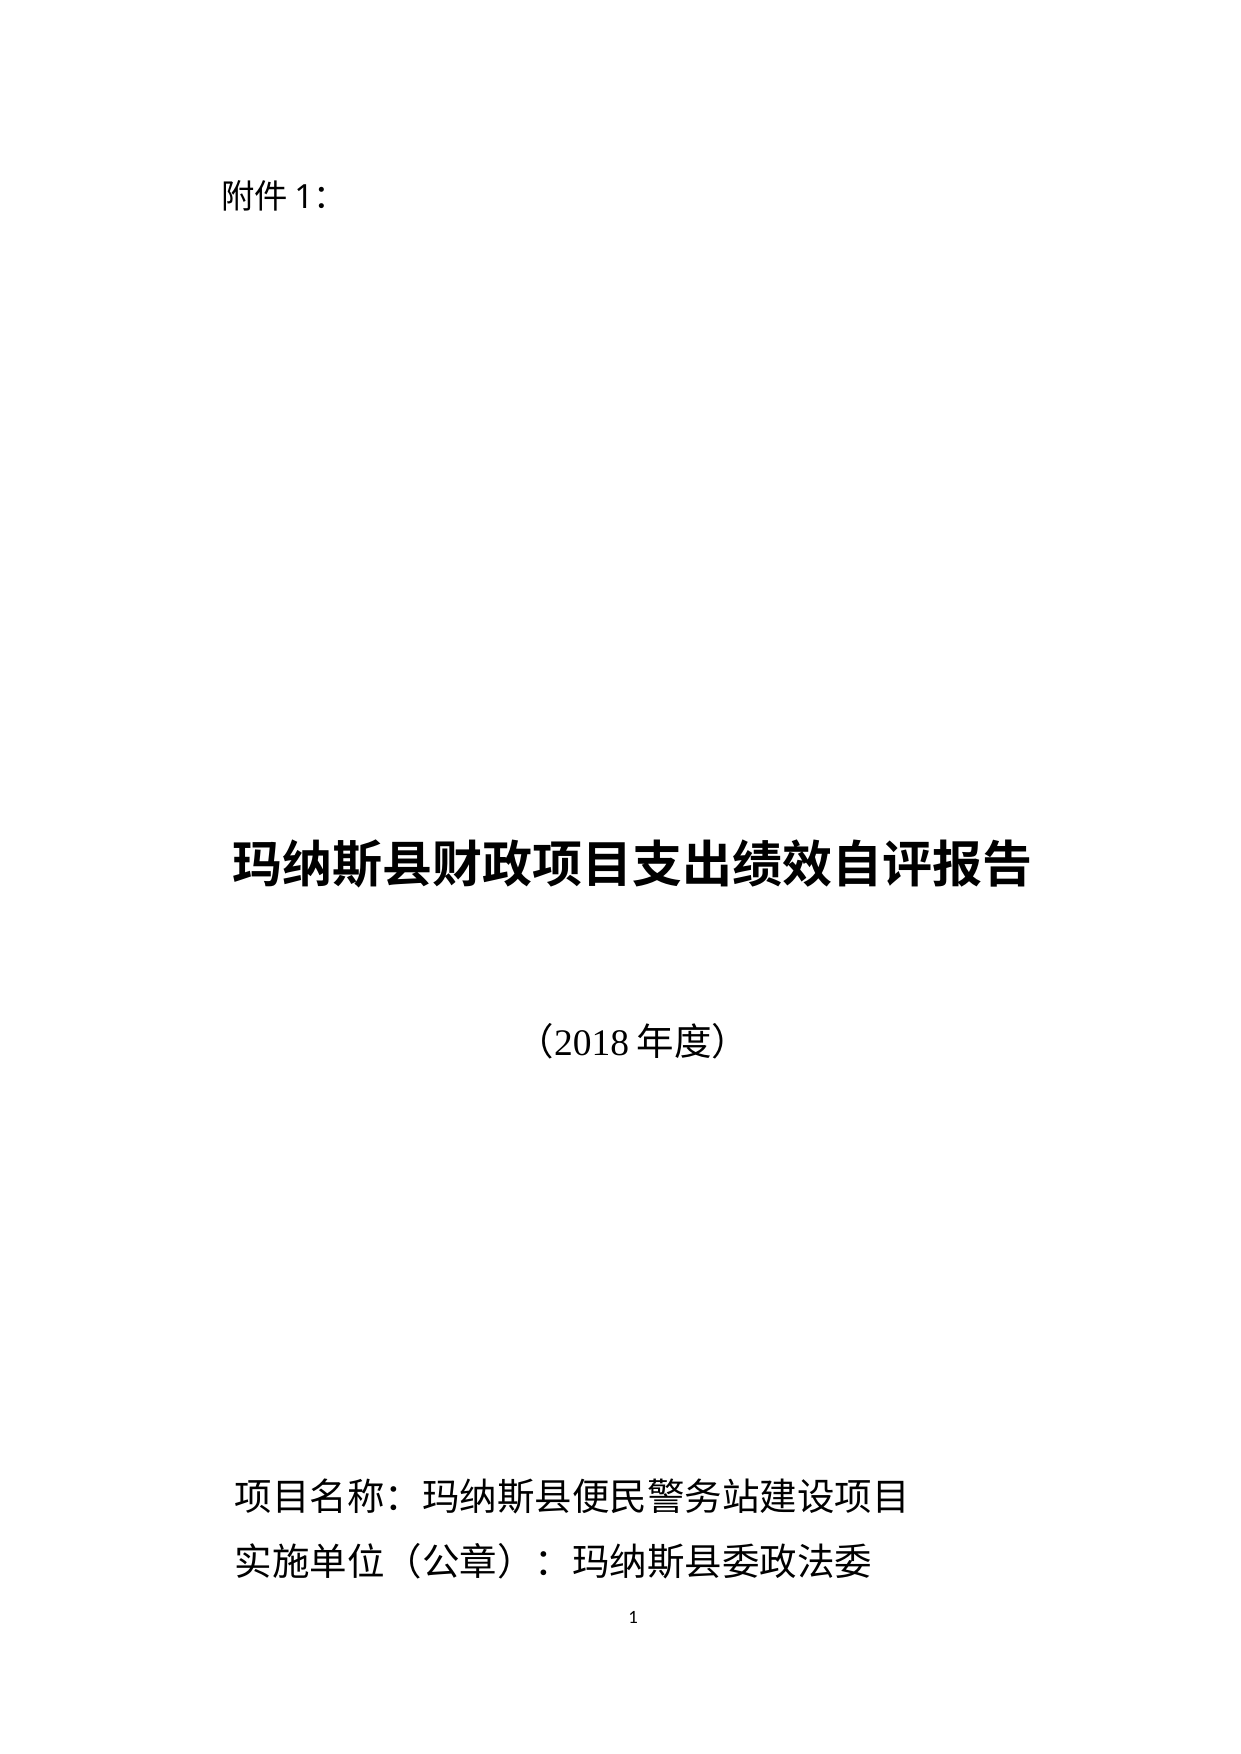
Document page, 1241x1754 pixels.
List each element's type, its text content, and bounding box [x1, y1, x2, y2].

text 项目名称：玛纳斯县便民警务站建设项目 [187, 1462, 1078, 1527]
text 玛纳斯县财政项目支出绩效自评报告 [187, 812, 1078, 909]
text 附件1： [187, 162, 1078, 227]
text 实施单位（公章）：玛纳斯县委政法委 [187, 1527, 1078, 1592]
text （2018年度） [187, 1007, 1078, 1072]
